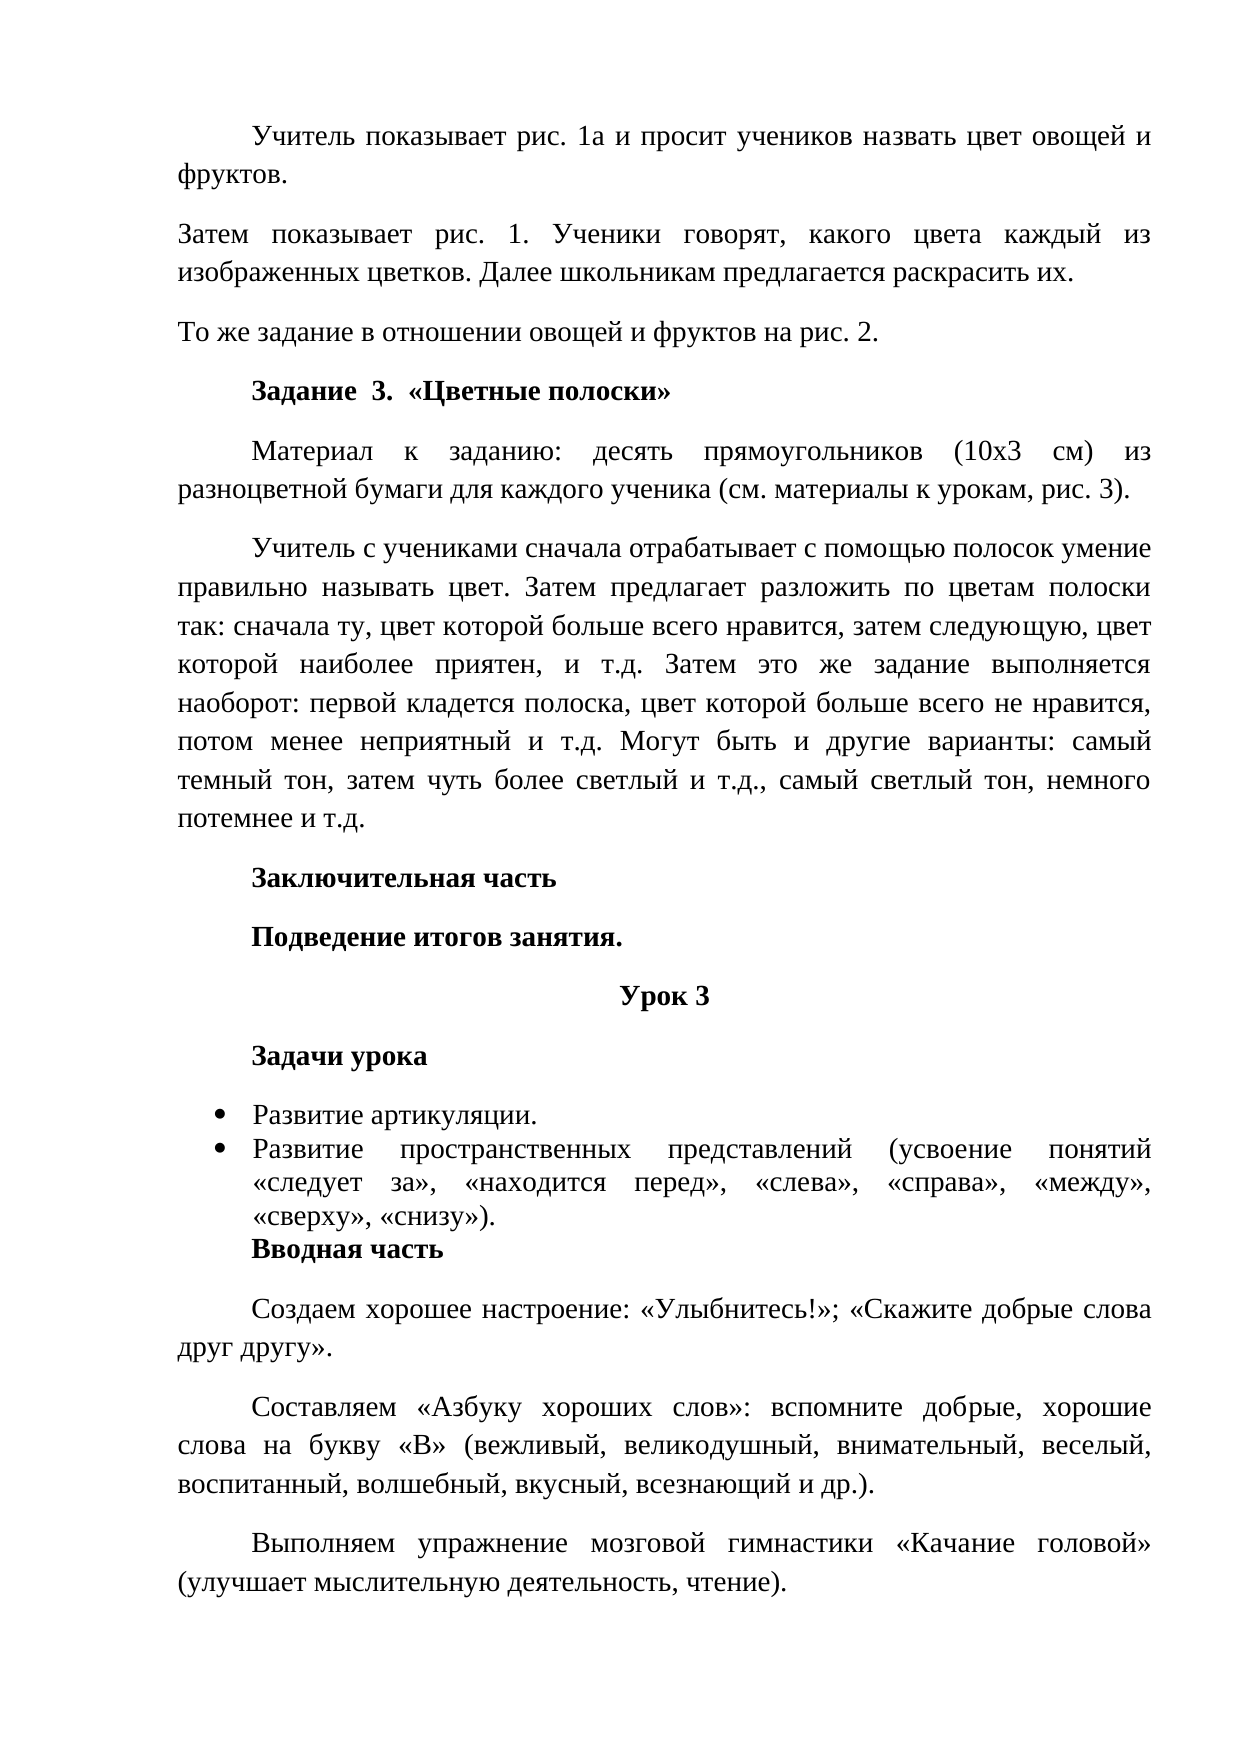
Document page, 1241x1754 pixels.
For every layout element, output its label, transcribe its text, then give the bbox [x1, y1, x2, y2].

text Вводная часть [177, 1232, 1152, 1265]
text Заключительная часть [177, 860, 1152, 893]
text Подведение итогов занятия. [177, 919, 1152, 953]
text Затем показывает рис. 1. Ученики говорят, какого цвета каждый из изображенных цветков. Далее школьникам предлагается раскрасить их. [177, 216, 1152, 288]
list Развитие артикуляции. [215, 1097, 1152, 1131]
text Урок 3 [177, 978, 1152, 1012]
text Учитель показывает рис. 1а и просит учеников назвать цвет овощей и фруктов. [177, 118, 1152, 190]
text Учитель с учениками сначала отрабатывает с помощью полосок умение правильно называть цвет. Затем предлагает разложить по цветам полоски так: сначала ту, цвет которой больше всего нравится, затем следующую, цвет которой наиболее приятен, и т.д. Затем это же задание выполняется наоборот: первой кладется полоска, цвет которой больше всего не нравится, потом менее неприятный и т.д. Могут быть и другие варианты: самый темный тон, затем чуть более светлый и т.д., самый светлый тон, немного потемнее и т.д. [177, 531, 1152, 834]
text Создаем хорошее настроение: «Улыбнитесь!»; «Скажите добрые слова друг другу». [177, 1291, 1152, 1363]
text Выполняем упражнение мозговой гимнастики «Качание головой» (улучшает мыслительную деятельность, чтение). [177, 1525, 1152, 1597]
list Развитие пространственных представлений (усвоение понятий «следует за», «находится перед», «слева», «справа», «между», «сверху», «снизу»). [215, 1131, 1152, 1232]
text Материал к заданию: десять прямоугольников (10x3 см) из разноцветной бумаги для каждого ученика (см. материалы к урокам, рис. 3). [177, 433, 1152, 505]
text Задачи урока [177, 1038, 1152, 1071]
text Составляем «Азбуку хороших слов»: вспомните добрые, хорошие слова на букву «В» (вежливый, великодушный, внимательный, веселый, воспитанный, волшебный, вкусный, всезнающий и др.). [177, 1389, 1152, 1499]
text То же задание в отношении овощей и фруктов на рис. 2. [177, 314, 1152, 347]
text Задание 3. «Цветные полоски» [177, 373, 1152, 407]
